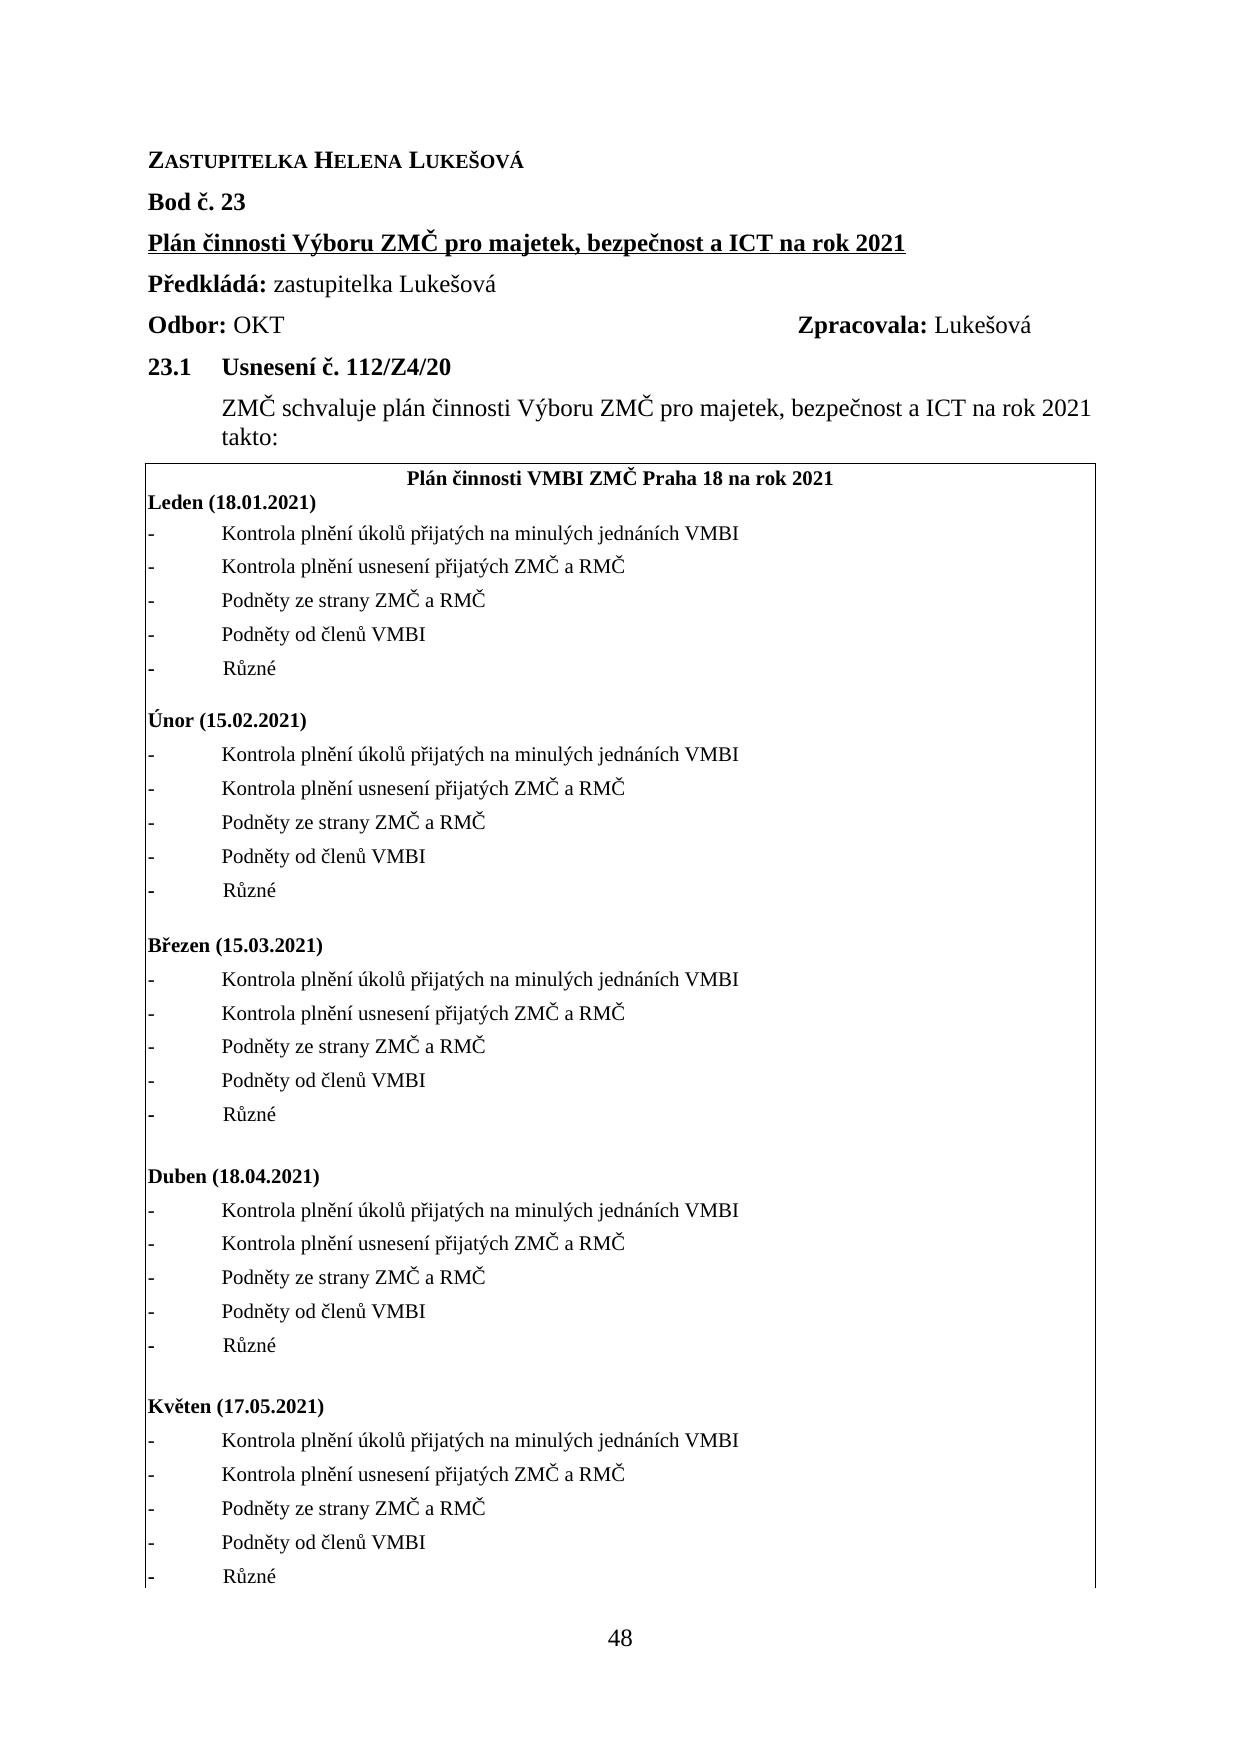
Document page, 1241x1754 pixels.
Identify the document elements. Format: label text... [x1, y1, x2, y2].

list Kontrola plnění úkolů přijatých na minulých jednáních VMBI [146, 967, 1095, 991]
list Podněty od členů VMBI [146, 844, 1095, 868]
text Odbor: OKT Zpracovala: Lukešová [148, 310, 1093, 339]
list Podněty ze strany ZMČ a RMČ [146, 1034, 1095, 1058]
text Květen (17.05.2021) [146, 1394, 1095, 1418]
list Podněty ze strany ZMČ a RMČ [146, 1265, 1095, 1289]
text Únor (15.02.2021) [146, 708, 1095, 732]
list Podněty ze strany ZMČ a RMČ [146, 1496, 1095, 1520]
text Plán činnosti Výboru ZMČ pro majetek, bezpečnost a ICT na rok 2021 [148, 228, 1093, 257]
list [146, 1462, 1095, 1486]
list Podněty ze strany ZMČ a RMČ [146, 588, 1095, 612]
text Plán činnosti VMBI ZMČ Praha 18 na rok 2021 [146, 464, 1095, 490]
text Duben (18.04.2021) [146, 1164, 1095, 1188]
list Kontrola plnění úkolů přijatých na minulých jednáních VMBI [146, 1197, 1095, 1222]
text Předkládá: zastupitelka Lukešová [148, 269, 1093, 298]
list Podněty od členů VMBI [146, 622, 1095, 646]
list Různé [146, 1564, 1095, 1588]
list Různé [146, 1333, 1095, 1357]
subtitle Zastupitelka Helena Lukešová [148, 145, 1093, 174]
text 23.1 Usnesení č. 112/Z4/20 [148, 352, 1093, 380]
list Kontrola plnění úkolů přijatých na minulých jednáních VMBI [146, 520, 1095, 544]
list Kontrola plnění usnesení přijatých ZMČ a RMČ [146, 776, 1095, 800]
list Kontrola plnění úkolů přijatých na minulých jednáních VMBI [146, 742, 1095, 766]
subtitle Bod č. 23 [148, 187, 1093, 215]
list Podněty od členů VMBI [146, 1530, 1095, 1554]
list Různé [146, 878, 1095, 902]
text Leden (18.01.2021) [148, 490, 1093, 514]
list Různé [146, 656, 1095, 680]
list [146, 1428, 1095, 1452]
list Různé [146, 1102, 1095, 1126]
list Podněty od členů VMBI [146, 1299, 1095, 1323]
list Podněty ze strany ZMČ a RMČ [146, 810, 1095, 834]
list Kontrola plnění usnesení přijatých ZMČ a RMČ [146, 1231, 1095, 1255]
list Kontrola plnění usnesení přijatých ZMČ a RMČ [146, 1001, 1095, 1025]
text Březen (15.03.2021) [146, 933, 1095, 957]
list Kontrola plnění usnesení přijatých ZMČ a RMČ [146, 554, 1095, 578]
text ZMČ schvaluje plán činnosti Výboru ZMČ pro majetek, bezpečnost a ICT na rok 2021 takto: [221, 393, 1093, 450]
list Podněty od členů VMBI [146, 1068, 1095, 1092]
